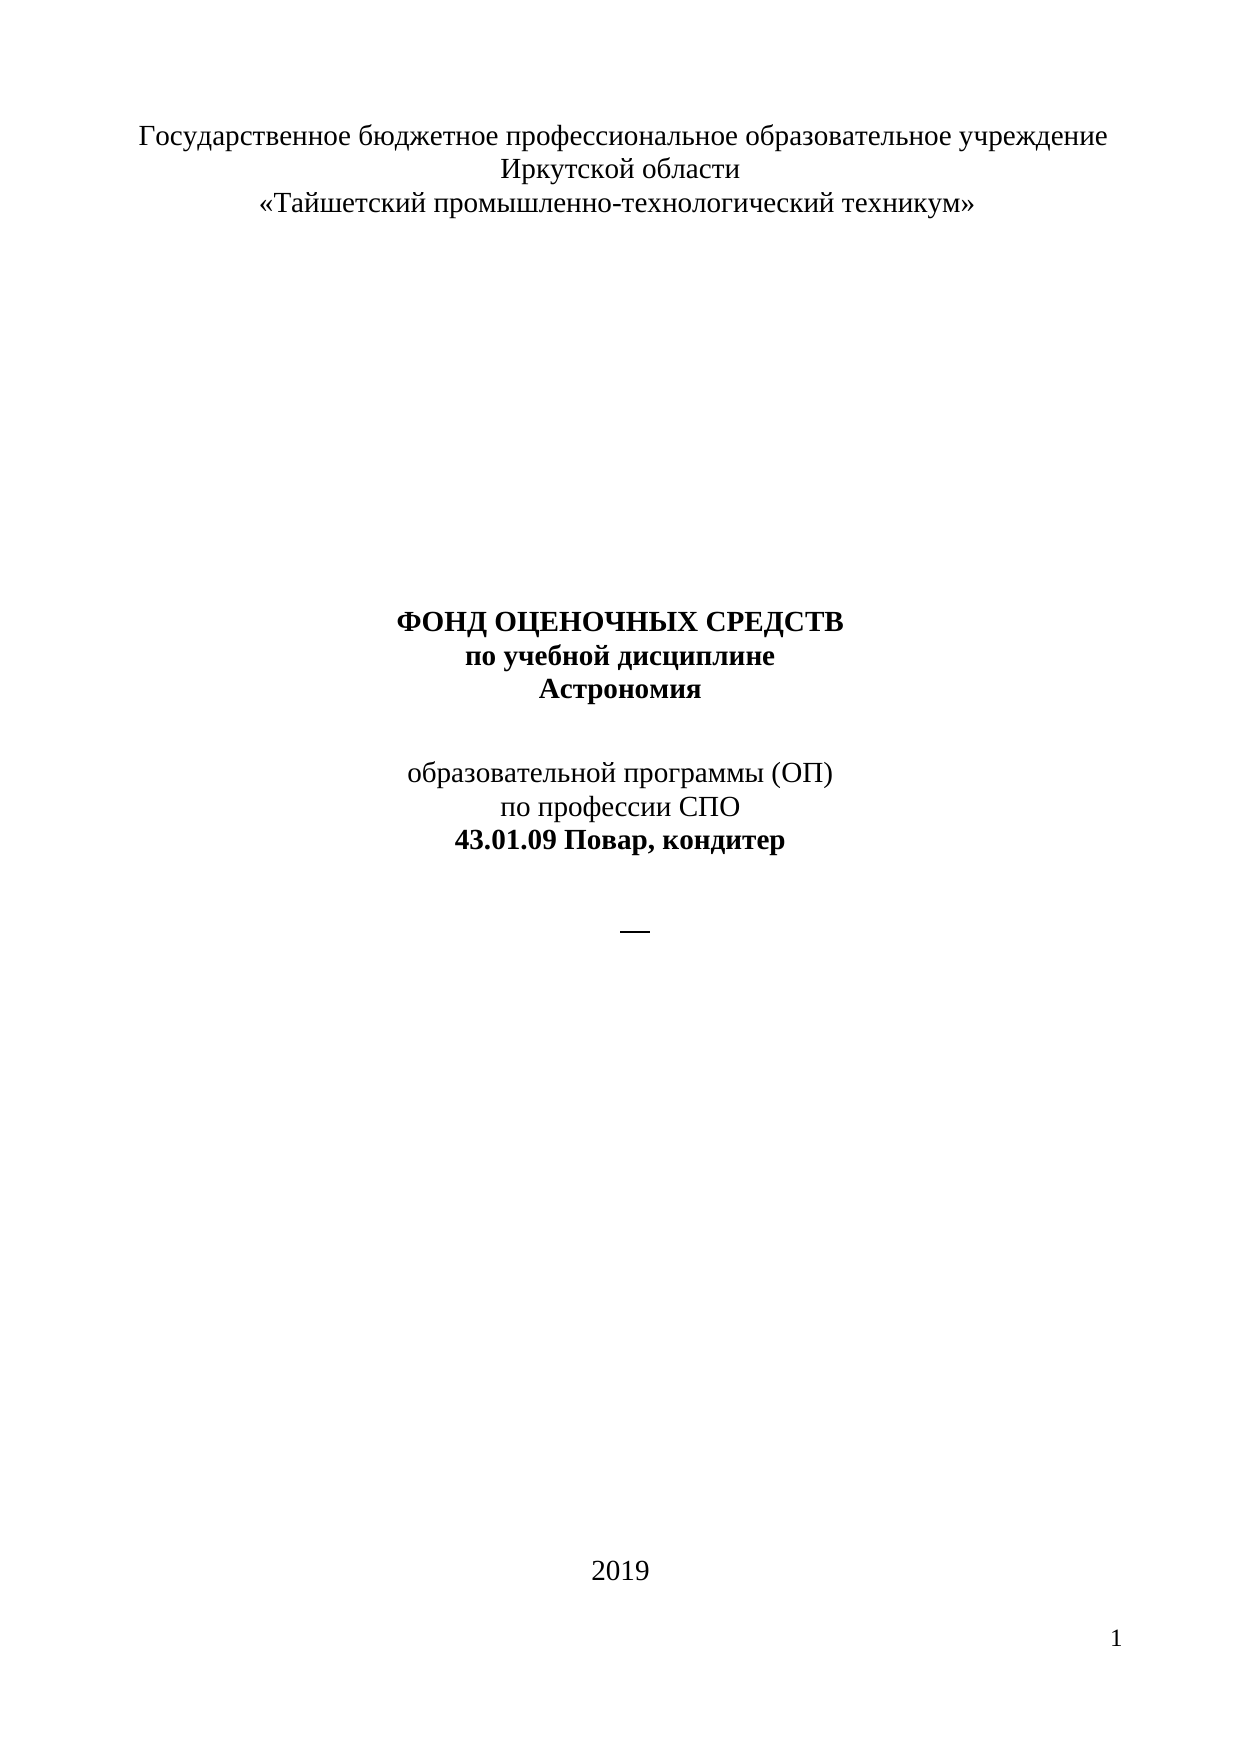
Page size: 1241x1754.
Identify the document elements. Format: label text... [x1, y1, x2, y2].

text 2019 [118, 1553, 1122, 1587]
text Государственное бюджетное профессиональное образовательное учреждение Иркутской области [118, 118, 1122, 185]
text образовательной программы (ОП) [118, 755, 1122, 789]
text по учебной дисциплине [118, 638, 1122, 672]
text 43.01.09 Повар, кондитер [118, 822, 1122, 856]
text по профессии СПО [118, 789, 1122, 822]
text ФОНД ОЦЕНОЧНЫХ СРЕДСТВ [118, 604, 1122, 638]
text Астрономия [118, 672, 1122, 705]
text «Тайшетский промышленно-технологический техникум» [112, 185, 1122, 219]
